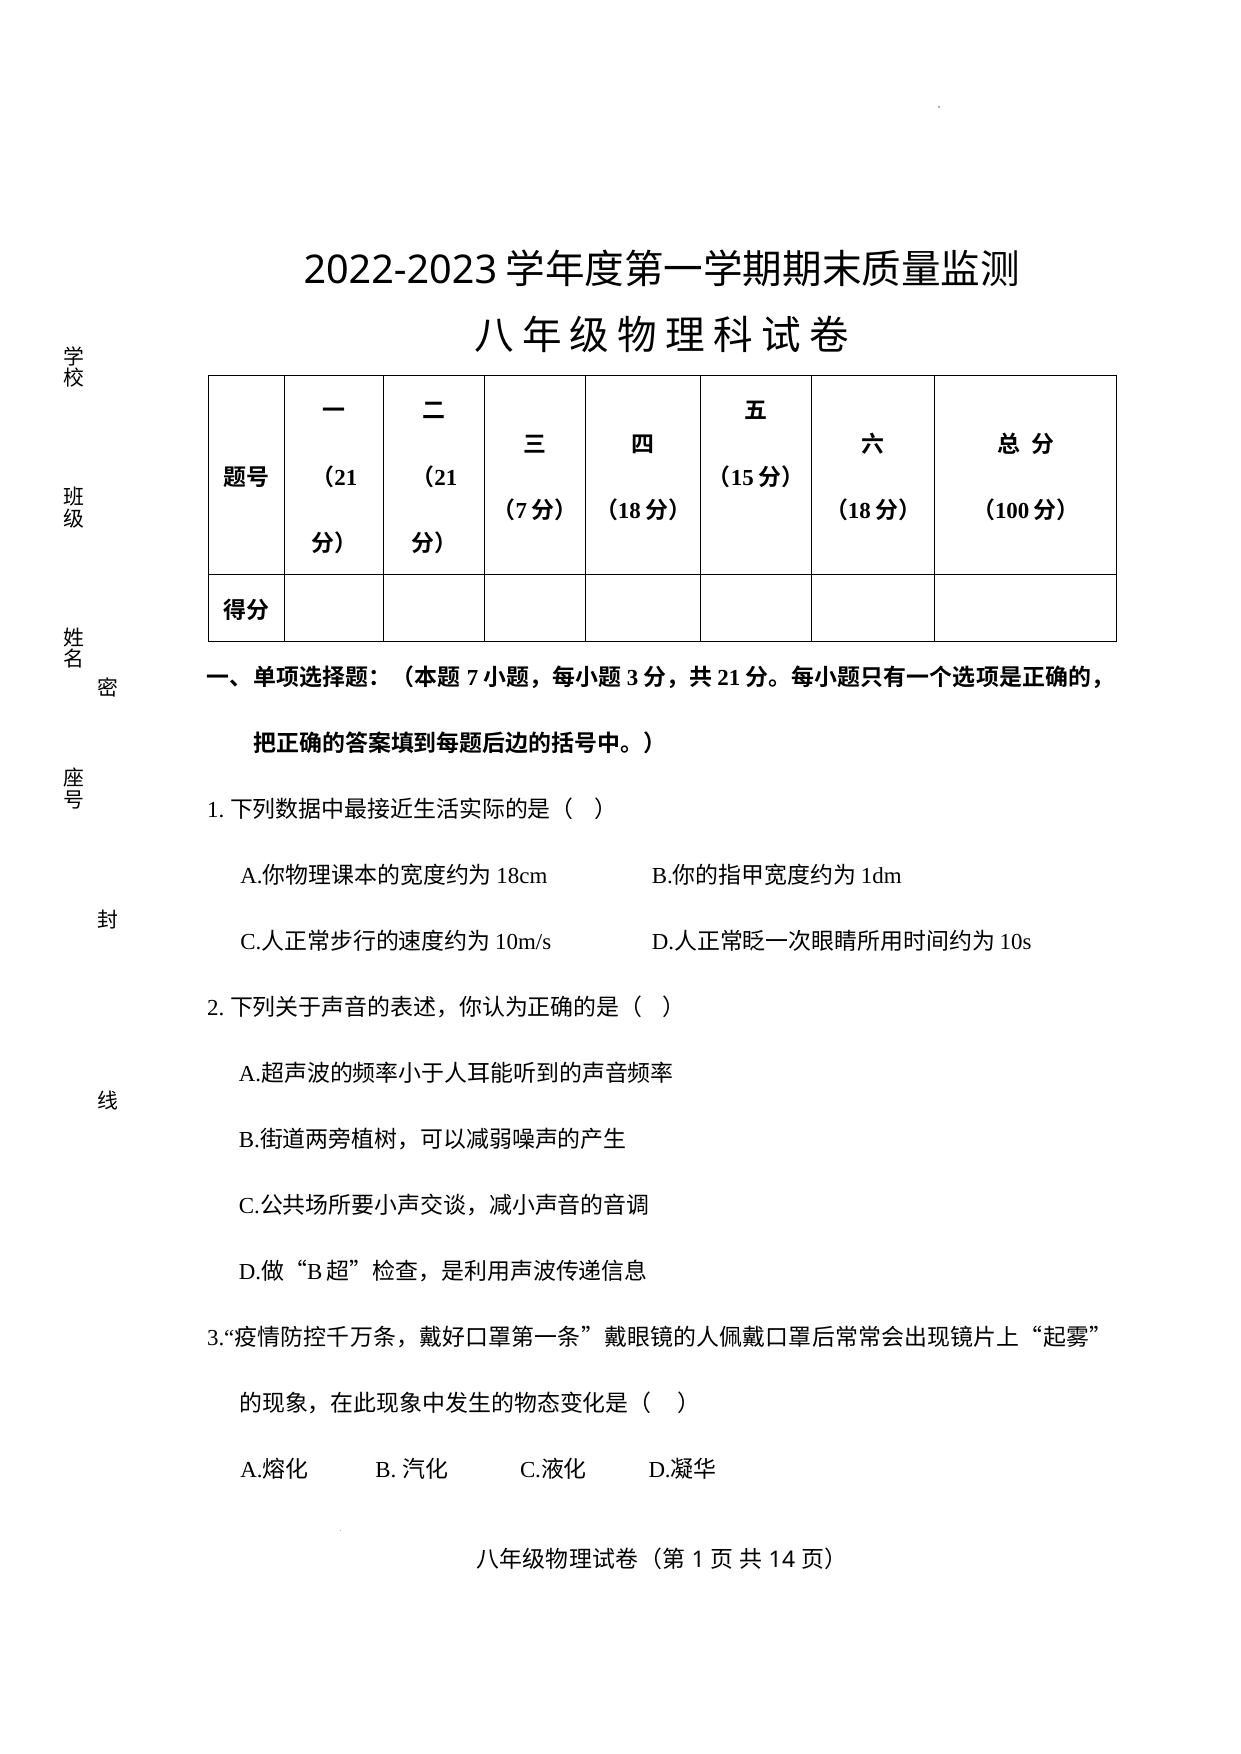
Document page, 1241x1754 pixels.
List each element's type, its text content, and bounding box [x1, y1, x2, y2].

table_cell [384, 575, 484, 641]
text 2. 下列关于声音的表述，你认为正确的是（ ） [207, 972, 1116, 1038]
table_header 四 （18分） [586, 376, 700, 574]
table_cell [485, 575, 585, 641]
text B.街道两旁植树，可以减弱噪声的产生 [229, 1104, 1116, 1171]
table_header 五 （15分） [701, 376, 811, 574]
text 1. 下列数据中最接近生活实际的是（ ） [207, 774, 1116, 840]
text A.熔化 B. 汽化 C.液化 D.凝华 [207, 1435, 1116, 1501]
text 一、单项选择题：（本题7小题，每小题3分，共21分。每小题只有一个选项是正确的，把正确的答案填到每题后边的括号中。） [207, 642, 1116, 774]
table_header 题号 [209, 376, 284, 574]
table_header 二 （21分） [384, 376, 484, 574]
text C.公共场所要小声交谈，减小声音的音调 [229, 1171, 1116, 1237]
table_cell [586, 575, 700, 641]
table_cell 得分 [209, 575, 284, 641]
text D.做“B超”检查，是利用声波传递信息 [229, 1237, 1116, 1303]
table_cell [935, 575, 1116, 641]
text 2022-2023学年度第一学期期末质量监测 [207, 233, 1116, 299]
text A.超声波的频率小于人耳能听到的声音频率 [229, 1038, 1116, 1104]
table_header 三 （7分） [485, 376, 585, 574]
text C.人正常步行的速度约为10m/s D.人正常眨一次眼睛所用时间约为10s [230, 906, 1116, 972]
table_header 一 （21分） [285, 376, 383, 574]
table_cell [285, 575, 383, 641]
table_cell [701, 575, 811, 641]
text 八年级物理科试卷 [207, 299, 1116, 365]
table_cell [812, 575, 934, 641]
text 3.“疫情防控千万条，戴好口罩第一条”戴眼镜的人佩戴口罩后常常会出现镜片上“起雾”的现象，在此现象中发生的物态变化是（ ） [207, 1303, 1116, 1435]
table_header 六 （18分） [812, 376, 934, 574]
table_header 总 分 （100分） [935, 376, 1116, 574]
text A.你物理课本的宽度约为18cm B.你的指甲宽度约为1dm [230, 840, 1116, 906]
